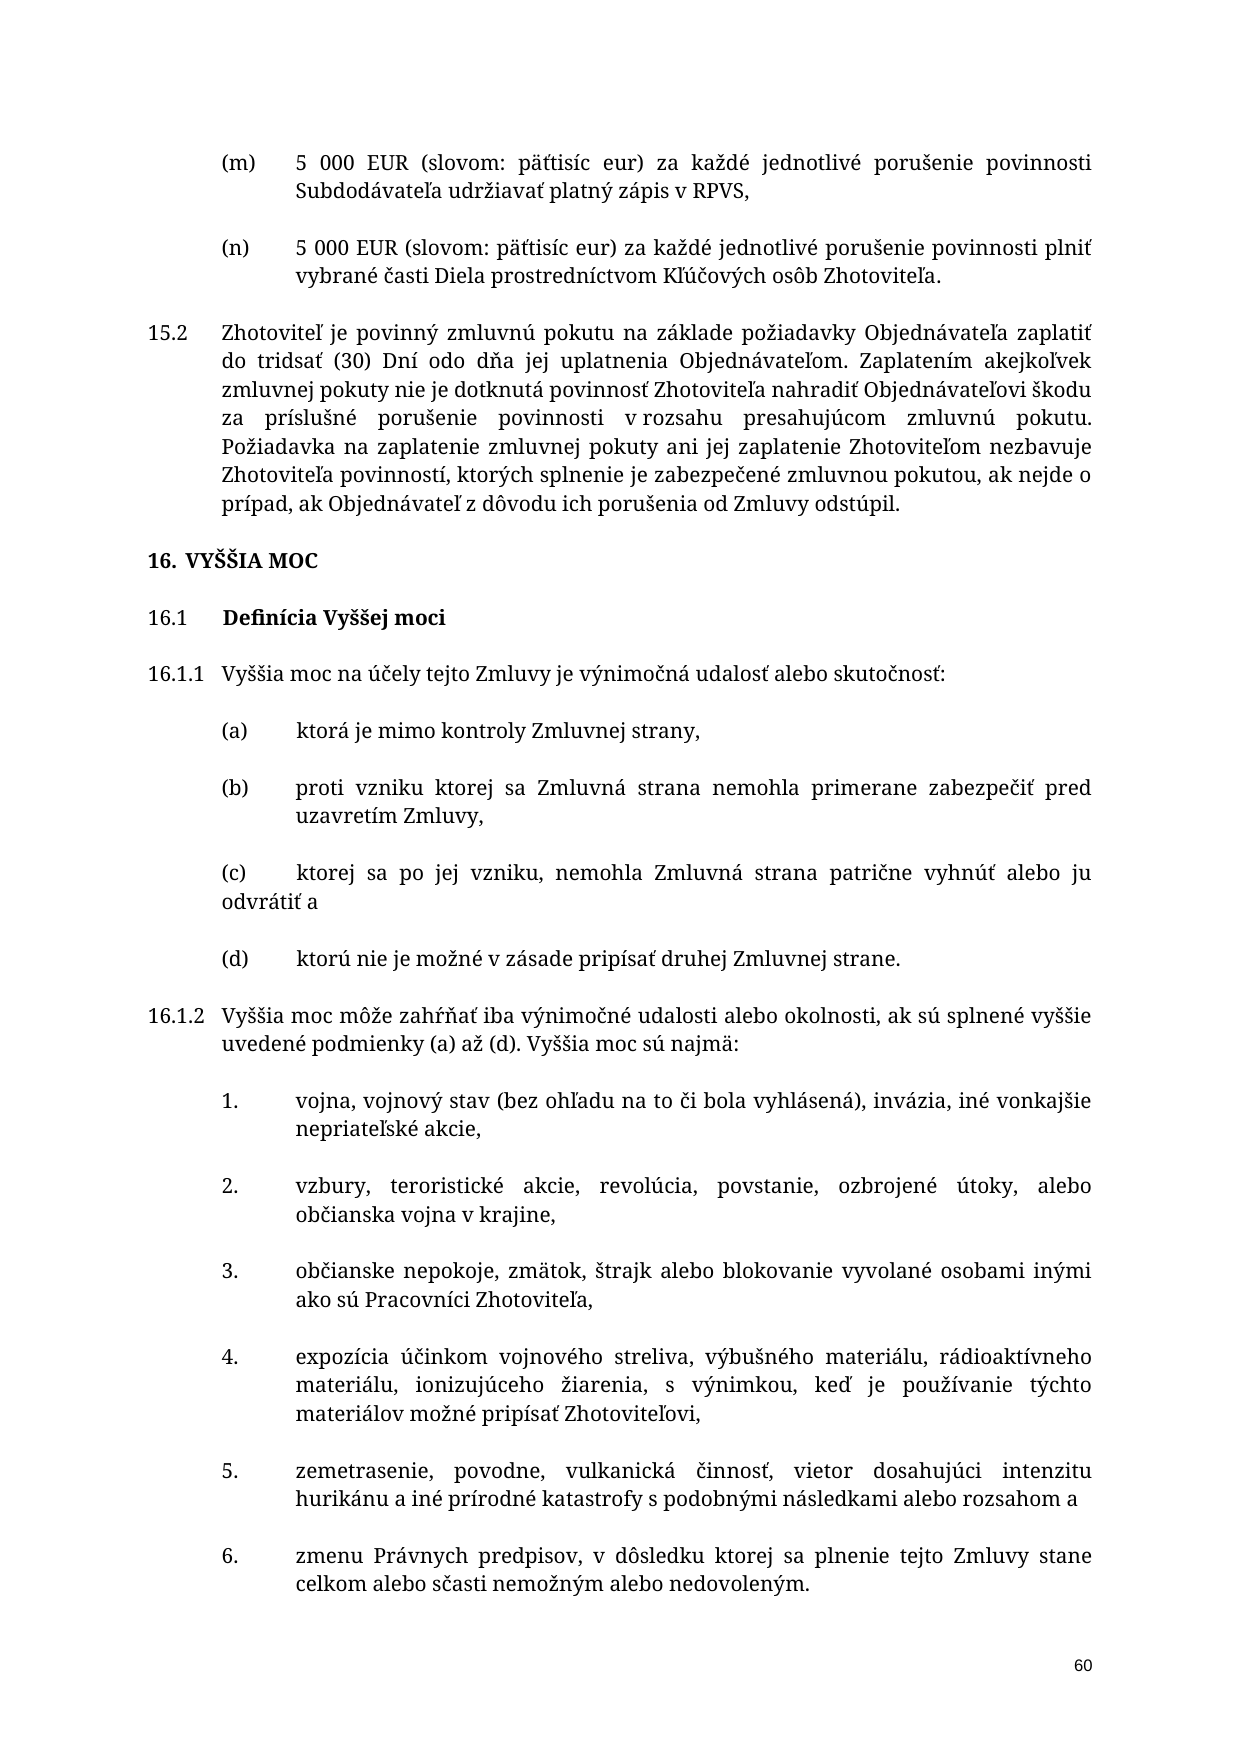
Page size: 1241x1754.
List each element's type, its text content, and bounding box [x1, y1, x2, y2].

list Vyššia moc môže zahŕňať iba výnimočné udalosti alebo okolnosti, ak sú splnené vyššie uvedené podmienky (a) až (d). Vyššia moc sú najmä: [148, 1001, 1093, 1058]
list vojna, vojnový stav (bez ohľadu na to či bola vyhlásená), invázia, iné vonkajšie nepriateľské akcie, [221, 1086, 1093, 1143]
list 5 000 EUR (slovom: päťtisíc eur) za každé jednotlivé porušenie povinnosti Subdodávateľa udržiavať platný zápis v RPVS, [221, 148, 1093, 204]
list zemetrasenie, povodne, vulkanická činnosť, vietor dosahujúci intenzitu hurikánu a iné prírodné katastrofy s podobnými následkami alebo rozsahom a [221, 1456, 1093, 1513]
list 5 000 EUR (slovom: päťtisíc eur) za každé jednotlivé porušenie povinnosti plniť vybrané časti Diela prostredníctvom Kľúčových osôb Zhotoviteľa. [221, 233, 1093, 290]
list proti vzniku ktorej sa Zmluvná strana nemohla primerane zabezpečiť pred uzavretím Zmluvy, [221, 773, 1093, 830]
list expozícia účinkom vojnového streliva, výbušného materiálu, rádioaktívneho materiálu, ionizujúceho žiarenia, s výnimkou, keď je používanie týchto materiálov možné pripísať Zhotoviteľovi, [221, 1342, 1093, 1427]
list VYŠŠIA MOC [148, 546, 1093, 574]
list ktorá je mimo kontroly Zmluvnej strany, [221, 716, 1093, 745]
list Vyššia moc na účely tejto Zmluvy je výnimočná udalosť alebo skutočnosť: [148, 659, 1093, 688]
list občianske nepokoje, zmätok, štrajk alebo blokovanie vyvolané osobami inými ako sú Pracovníci Zhotoviteľa, [221, 1257, 1093, 1313]
list ktorej sa po jej vzniku, nemohla Zmluvná strana patrične vyhnúť alebo ju odvrátiť a [221, 858, 1093, 915]
list Definícia Vyššej moci [148, 603, 1093, 631]
list zmenu Právnych predpisov, v dôsledku ktorej sa plnenie tejto Zmluvy stane celkom alebo sčasti nemožným alebo nedovoleným. [221, 1541, 1093, 1598]
list vzbury, teroristické akcie, revolúcia, povstanie, ozbrojené útoky, alebo občianska vojna v krajine, [221, 1171, 1093, 1228]
list Zhotoviteľ je povinný zmluvnú pokutu na základe požiadavky Objednávateľa zaplatiť do tridsať (30) Dní odo dňa jej uplatnenia Objednávateľom. Zaplatením akejkoľvek zmluvnej pokuty nie je dotknutá povinnosť Zhotoviteľa nahradiť Objednávateľovi škodu za príslušné porušenie povinnosti v rozsahu presahujúcom zmluvnú pokutu. Požiadavka na zaplatenie zmluvnej pokuty ani jej zaplatenie Zhotoviteľom nezbavuje Zhotoviteľa povinností, ktorých splnenie je zabezpečené zmluvnou pokutou, ak nejde o prípad, ak Objednávateľ z dôvodu ich porušenia od Zmluvy odstúpil. [148, 318, 1093, 517]
list ktorú nie je možné v zásade pripísať druhej Zmluvnej strane. [221, 944, 1093, 972]
